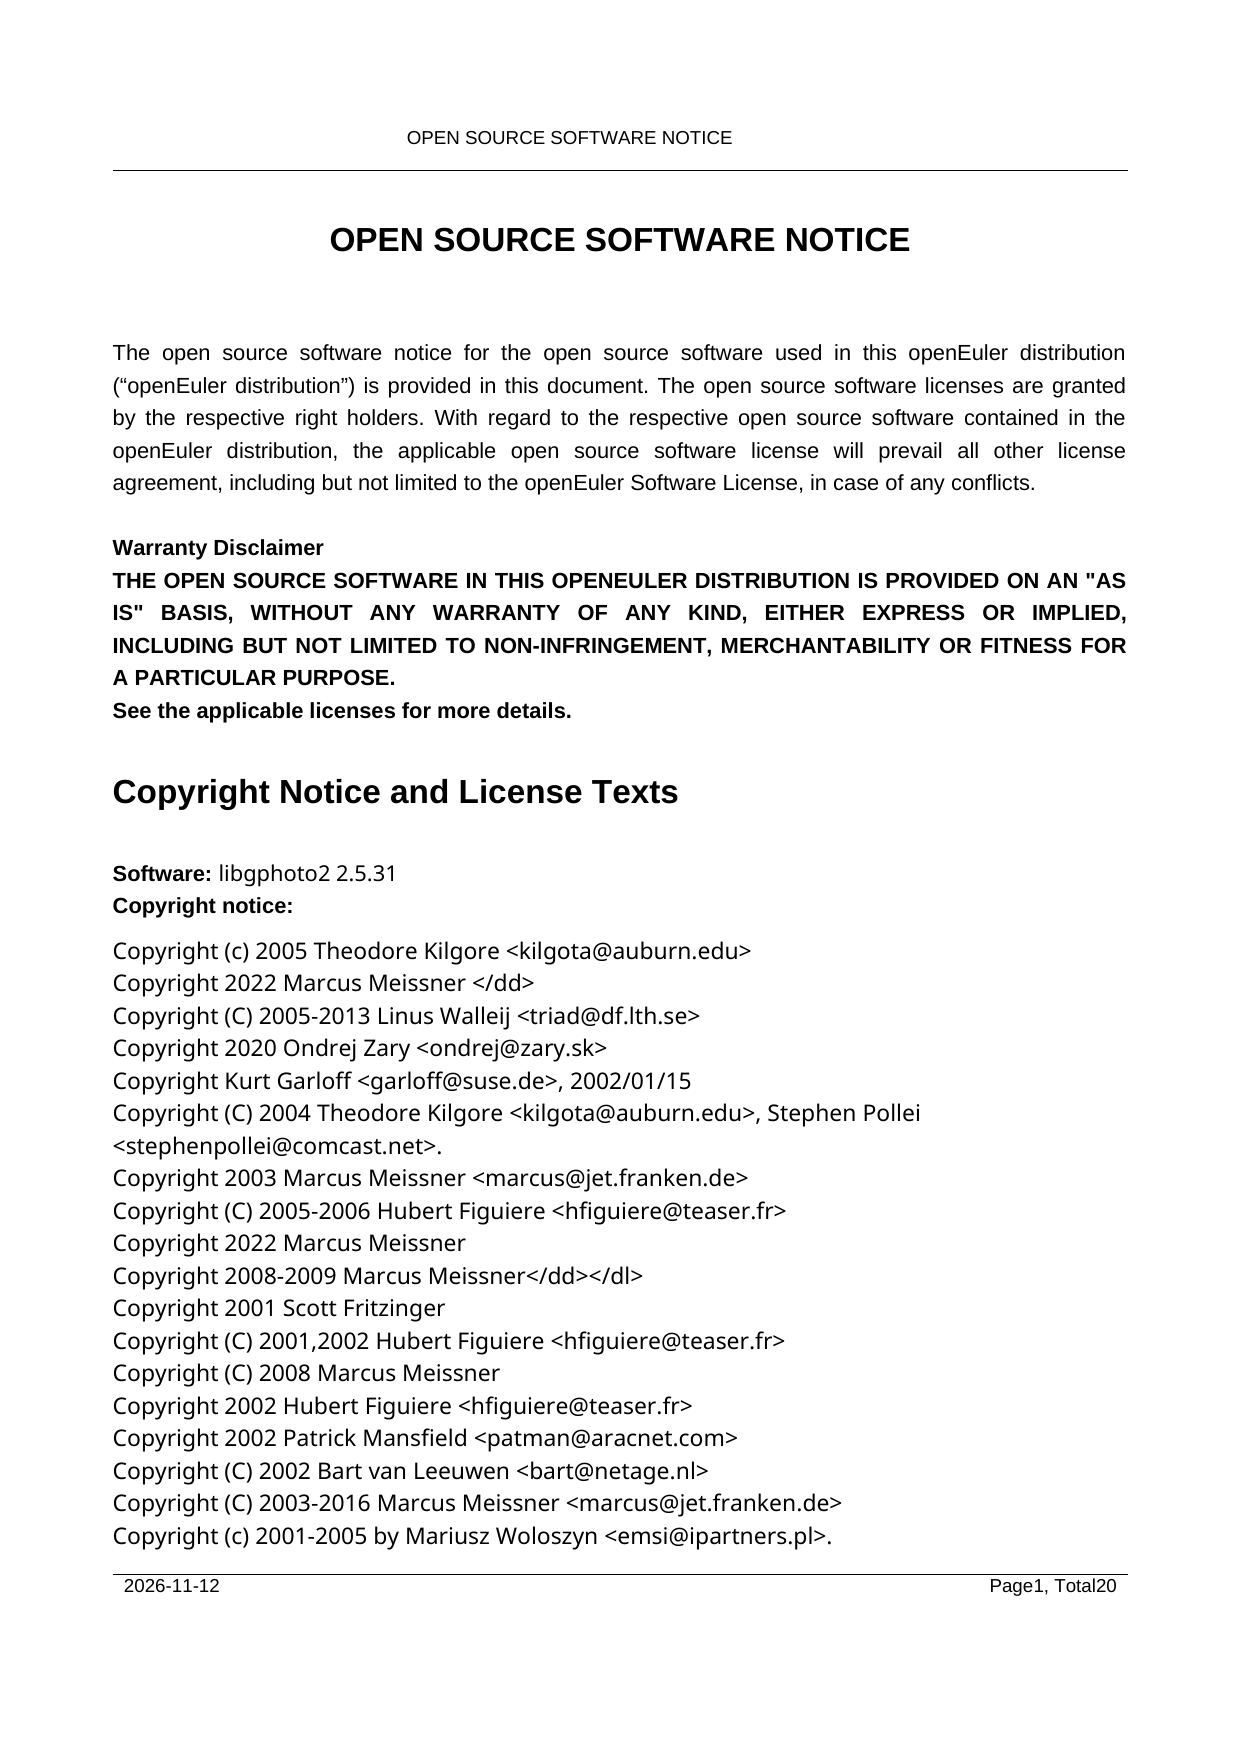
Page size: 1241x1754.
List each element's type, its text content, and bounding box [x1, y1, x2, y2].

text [112, 934, 1128, 1551]
text The open source software notice for the open source software used in this openEuler distribution (“openEuler distribution”) is provided in this document. The open source software licenses are granted by the respective right holders. With regard to the respective open source software contained in the openEuler distribution, the applicable open source software license will prevail all other license agreement, including but not limited to the openEuler Software License, in case of any conflicts. [112, 336, 1128, 499]
text OPEN SOURCE SOFTWARE NOTICE [112, 206, 1128, 271]
text Copyright Notice and License Texts [112, 759, 1128, 824]
text Copyright notice: [112, 889, 1128, 921]
text Warranty Disclaimer [112, 531, 1128, 564]
text THE OPEN SOURCE SOFTWARE IN THIS OPENEULER DISTRIBUTION IS PROVIDED ON AN "AS IS" BASIS, WITHOUT ANY WARRANTY OF ANY KIND, EITHER EXPRESS OR IMPLIED, INCLUDING BUT NOT LIMITED TO NON-INFRINGEMENT, MERCHANTABILITY OR FITNESS FOR A PARTICULAR PURPOSE. See the applicable licenses for more details. [112, 564, 1128, 726]
title Software: libgphoto2 2.5.31 [112, 856, 1128, 889]
